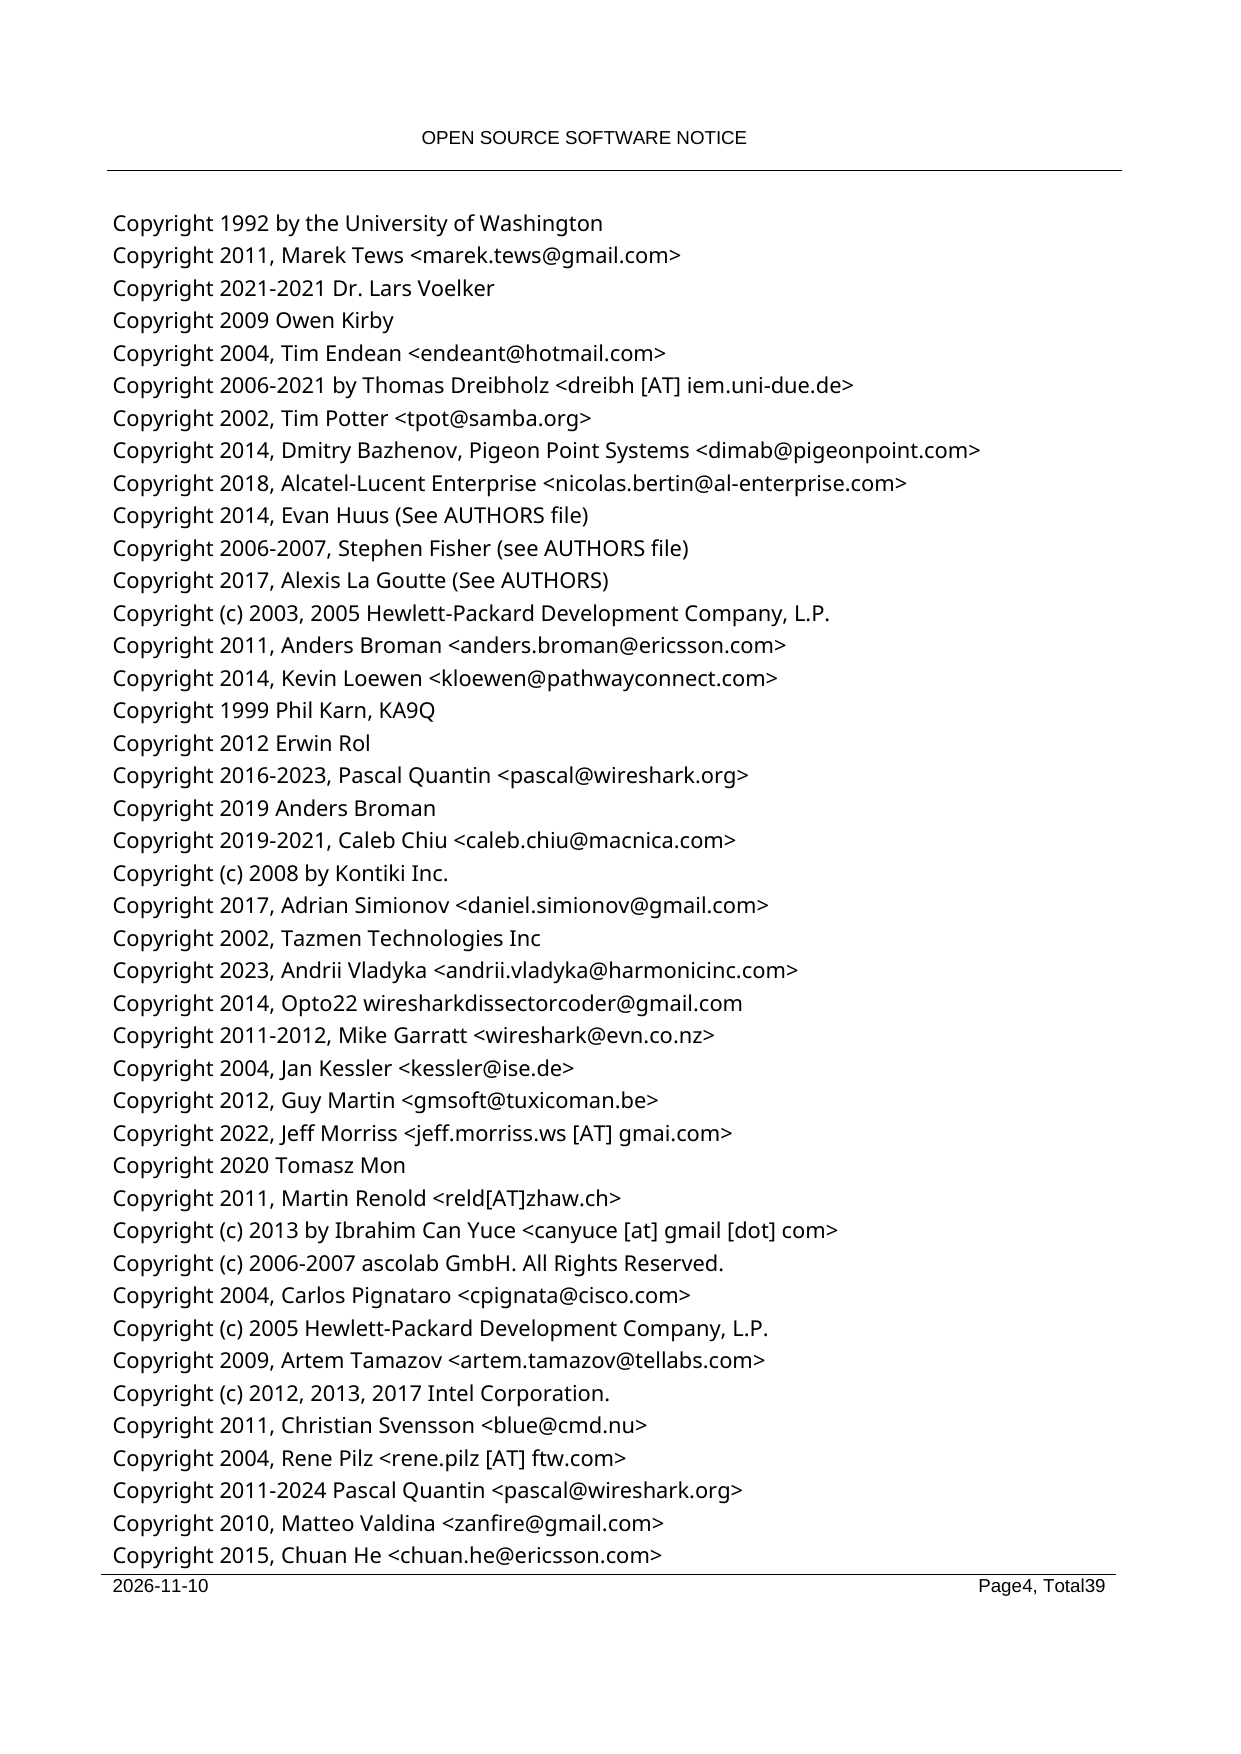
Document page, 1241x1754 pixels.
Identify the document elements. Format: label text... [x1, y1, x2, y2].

text Copyright 2002, Tazmen Technologies Inc [112, 921, 1128, 954]
text Copyright 2004, Jan Kessler <kessler@ise.de> [112, 1051, 1128, 1084]
text Copyright 2012 Erwin Rol [112, 726, 1128, 759]
text Copyright (c) 2013 by Ibrahim Can Yuce <canyuce [at] gmail [dot] com> [112, 1214, 1128, 1246]
text Copyright 2018, Alcatel-Lucent Enterprise <nicolas.bertin@al-enterprise.com> [112, 466, 1128, 499]
text Copyright 2009 Owen Kirby [112, 304, 1128, 336]
text Copyright 2019-2021, Caleb Chiu <caleb.chiu@macnica.com> [112, 824, 1128, 856]
text Copyright 2009, Artem Tamazov <artem.tamazov@tellabs.com> [112, 1344, 1128, 1376]
text Copyright 2016-2023, Pascal Quantin <pascal@wireshark.org> [112, 759, 1128, 791]
text Copyright 2010, Matteo Valdina <zanfire@gmail.com> [112, 1506, 1128, 1539]
text Copyright 2011, Christian Svensson <blue@cmd.nu> [112, 1409, 1128, 1441]
text Copyright 2011-2012, Mike Garratt <wireshark@evn.co.nz> [112, 1019, 1128, 1051]
text Copyright 2011, Anders Broman <anders.broman@ericsson.com> [112, 629, 1128, 661]
text Copyright 1999 Phil Karn, KA9Q [112, 694, 1128, 726]
text Copyright (c) 2005 Hewlett-Packard Development Company, L.P. [112, 1311, 1128, 1344]
text Copyright 2021-2021 Dr. Lars Voelker [112, 271, 1128, 304]
text Copyright 2022, Jeff Morriss <jeff.morriss.ws [AT] gmai.com> [112, 1116, 1128, 1149]
text Copyright 2015, Chuan He <chuan.he@ericsson.com> [112, 1539, 1128, 1571]
text Copyright 2023, Andrii Vladyka <andrii.vladyka@harmonicinc.com> [112, 954, 1128, 986]
text Copyright 2019 Anders Broman [112, 791, 1128, 824]
text Copyright (c) 2008 by Kontiki Inc. [112, 856, 1128, 889]
text Copyright 2020 Tomasz Mon [112, 1149, 1128, 1181]
text Copyright 2011-2024 Pascal Quantin <pascal@wireshark.org> [112, 1474, 1128, 1506]
text Copyright (c) 2006-2007 ascolab GmbH. All Rights Reserved. [112, 1246, 1128, 1279]
text Copyright 2014, Opto22 wiresharkdissectorcoder@gmail.com [112, 986, 1128, 1019]
text Copyright 2004, Rene Pilz <rene.pilz [AT] ftw.com> [112, 1441, 1128, 1474]
text Copyright 2017, Adrian Simionov <daniel.simionov@gmail.com> [112, 889, 1128, 921]
text Copyright (c) 2012, 2013, 2017 Intel Corporation. [112, 1376, 1128, 1409]
text Copyright 2012, Guy Martin <gmsoft@tuxicoman.be> [112, 1084, 1128, 1116]
text Copyright 1992 by the University of Washington [112, 206, 1128, 239]
text Copyright (c) 2003, 2005 Hewlett-Packard Development Company, L.P. [112, 596, 1128, 629]
text Copyright 2002, Tim Potter <tpot@samba.org> [112, 401, 1128, 434]
text Copyright 2014, Evan Huus (See AUTHORS file) [112, 499, 1128, 531]
text Copyright 2011, Martin Renold <reld[AT]zhaw.ch> [112, 1181, 1128, 1214]
text Copyright 2011, Marek Tews <marek.tews@gmail.com> [112, 239, 1128, 271]
text Copyright 2006-2021 by Thomas Dreibholz <dreibh [AT] iem.uni-due.de> [112, 369, 1128, 401]
text Copyright 2006-2007, Stephen Fisher (see AUTHORS file) [112, 531, 1128, 564]
text Copyright 2014, Dmitry Bazhenov, Pigeon Point Systems <dimab@pigeonpoint.com> [112, 434, 1128, 466]
text Copyright 2004, Tim Endean <endeant@hotmail.com> [112, 336, 1128, 369]
text Copyright 2014, Kevin Loewen <kloewen@pathwayconnect.com> [112, 661, 1128, 694]
text Copyright 2004, Carlos Pignataro <cpignata@cisco.com> [112, 1279, 1128, 1311]
text Copyright 2017, Alexis La Goutte (See AUTHORS) [112, 564, 1128, 596]
